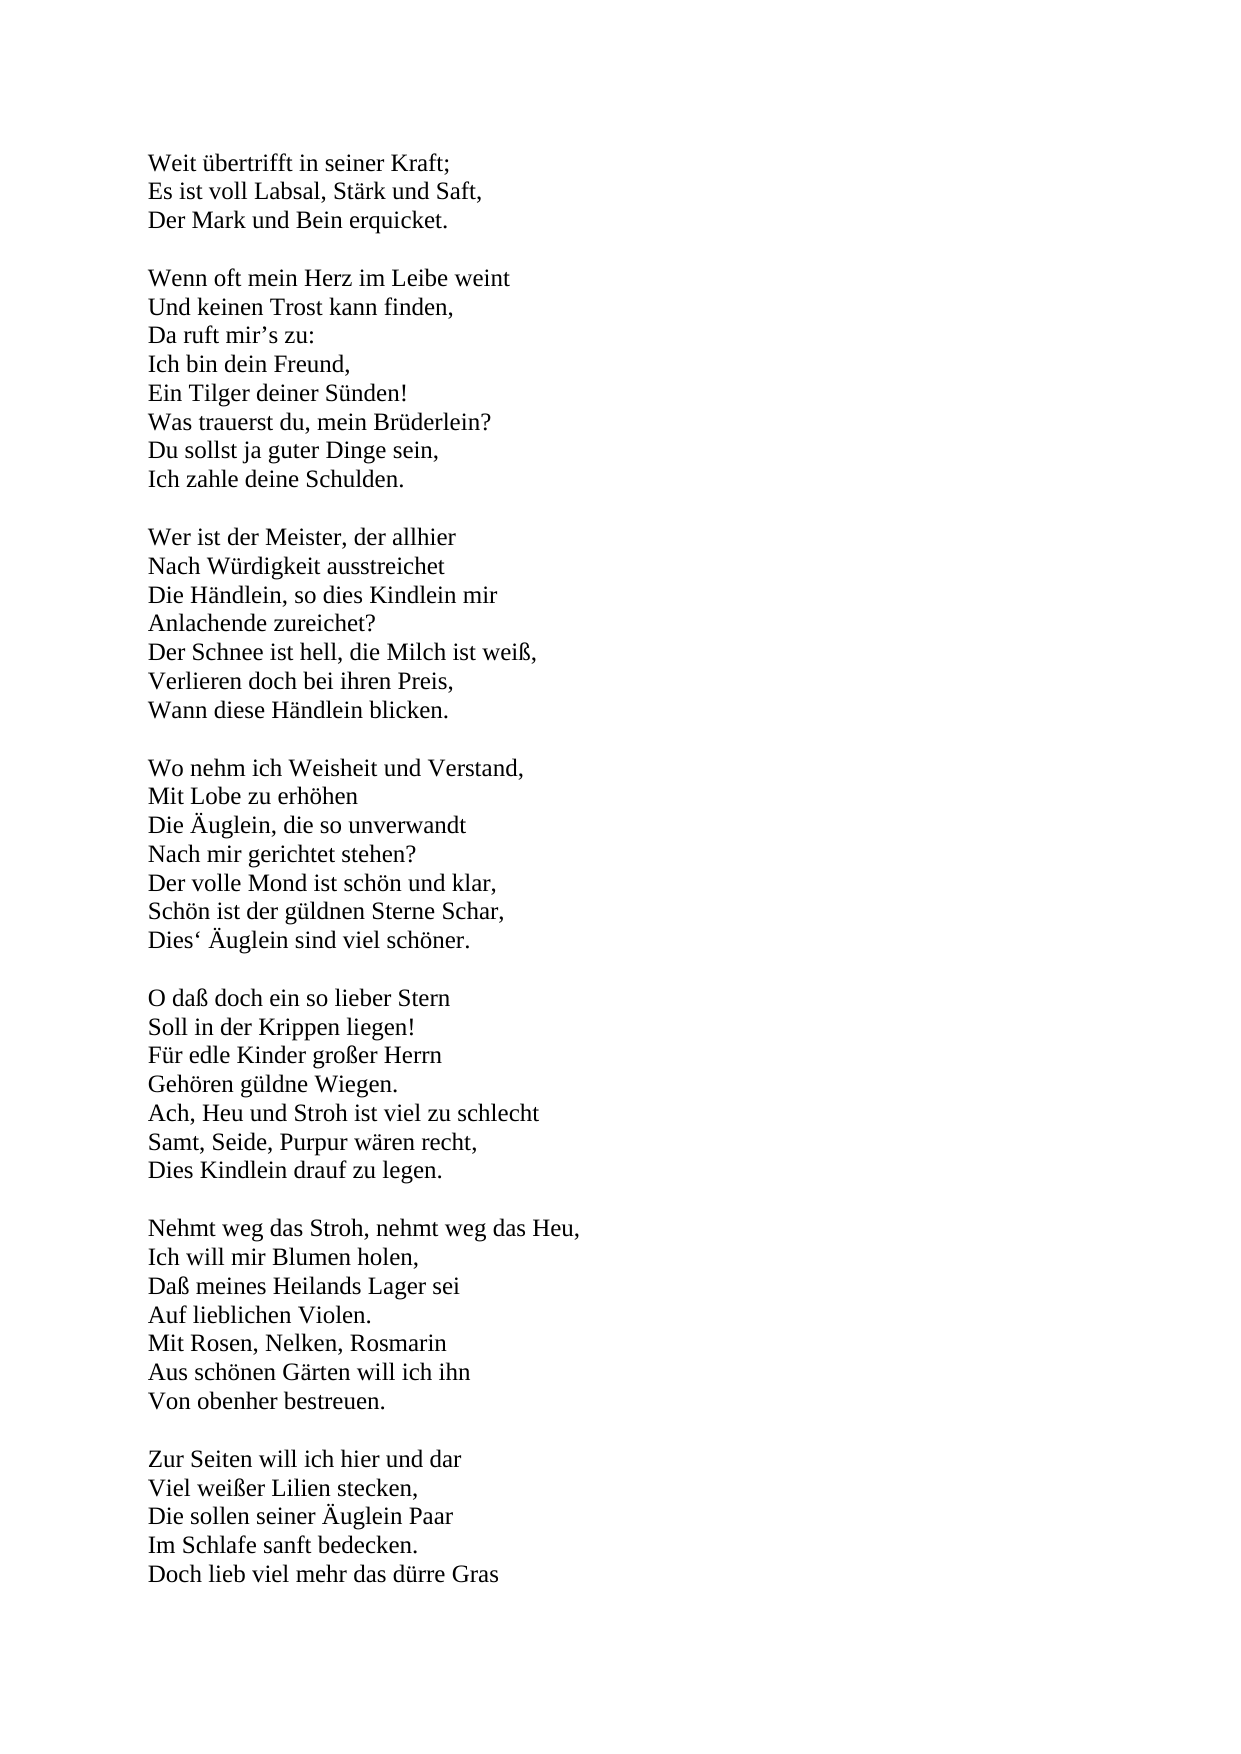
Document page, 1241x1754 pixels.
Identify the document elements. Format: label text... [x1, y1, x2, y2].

text Nehmt weg das Stroh, nehmt weg das Heu, Ich will mir Blumen holen, Daß meines Heilands Lager sei Auf lieblichen Violen. Mit Rosen, Nelken, Rosmarin Aus schönen Gärten will ich ihn Von obenher bestreuen. [148, 1213, 1093, 1415]
text Wo nehm ich Weisheit und Verstand, Mit Lobe zu erhöhen Die Äuglein, die so unverwandt Nach mir gerichtet stehen? Der volle Mond ist schön und klar, Schön ist der güldnen Sterne Schar, Dies‘ Äuglein sind viel schöner. [148, 753, 1093, 954]
text Wenn oft mein Herz im Leibe weint Und keinen Trost kann finden, Da ruft mir’s zu: Ich bin dein Freund, Ein Tilger deiner Sünden! Was trauerst du, mein Brüderlein? Du sollst ja guter Dinge sein, Ich zahle deine Schulden. [148, 263, 1093, 493]
text O daß doch ein so lieber Stern Soll in der Krippen liegen! Für edle Kinder großer Herrn Gehören güldne Wiegen. Ach, Heu und Stroh ist viel zu schlecht Samt, Seide, Purpur wären recht, Dies Kindlein drauf zu legen. [148, 983, 1093, 1184]
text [148, 1444, 1093, 1588]
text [148, 148, 1093, 234]
text Wer ist der Meister, der allhier Nach Würdigkeit ausstreichet Die Händlein, so dies Kindlein mir Anlachende zureichet? Der Schnee ist hell, die Milch ist weiß, Verlieren doch bei ihren Preis, Wann diese Händlein blicken. [148, 522, 1093, 723]
